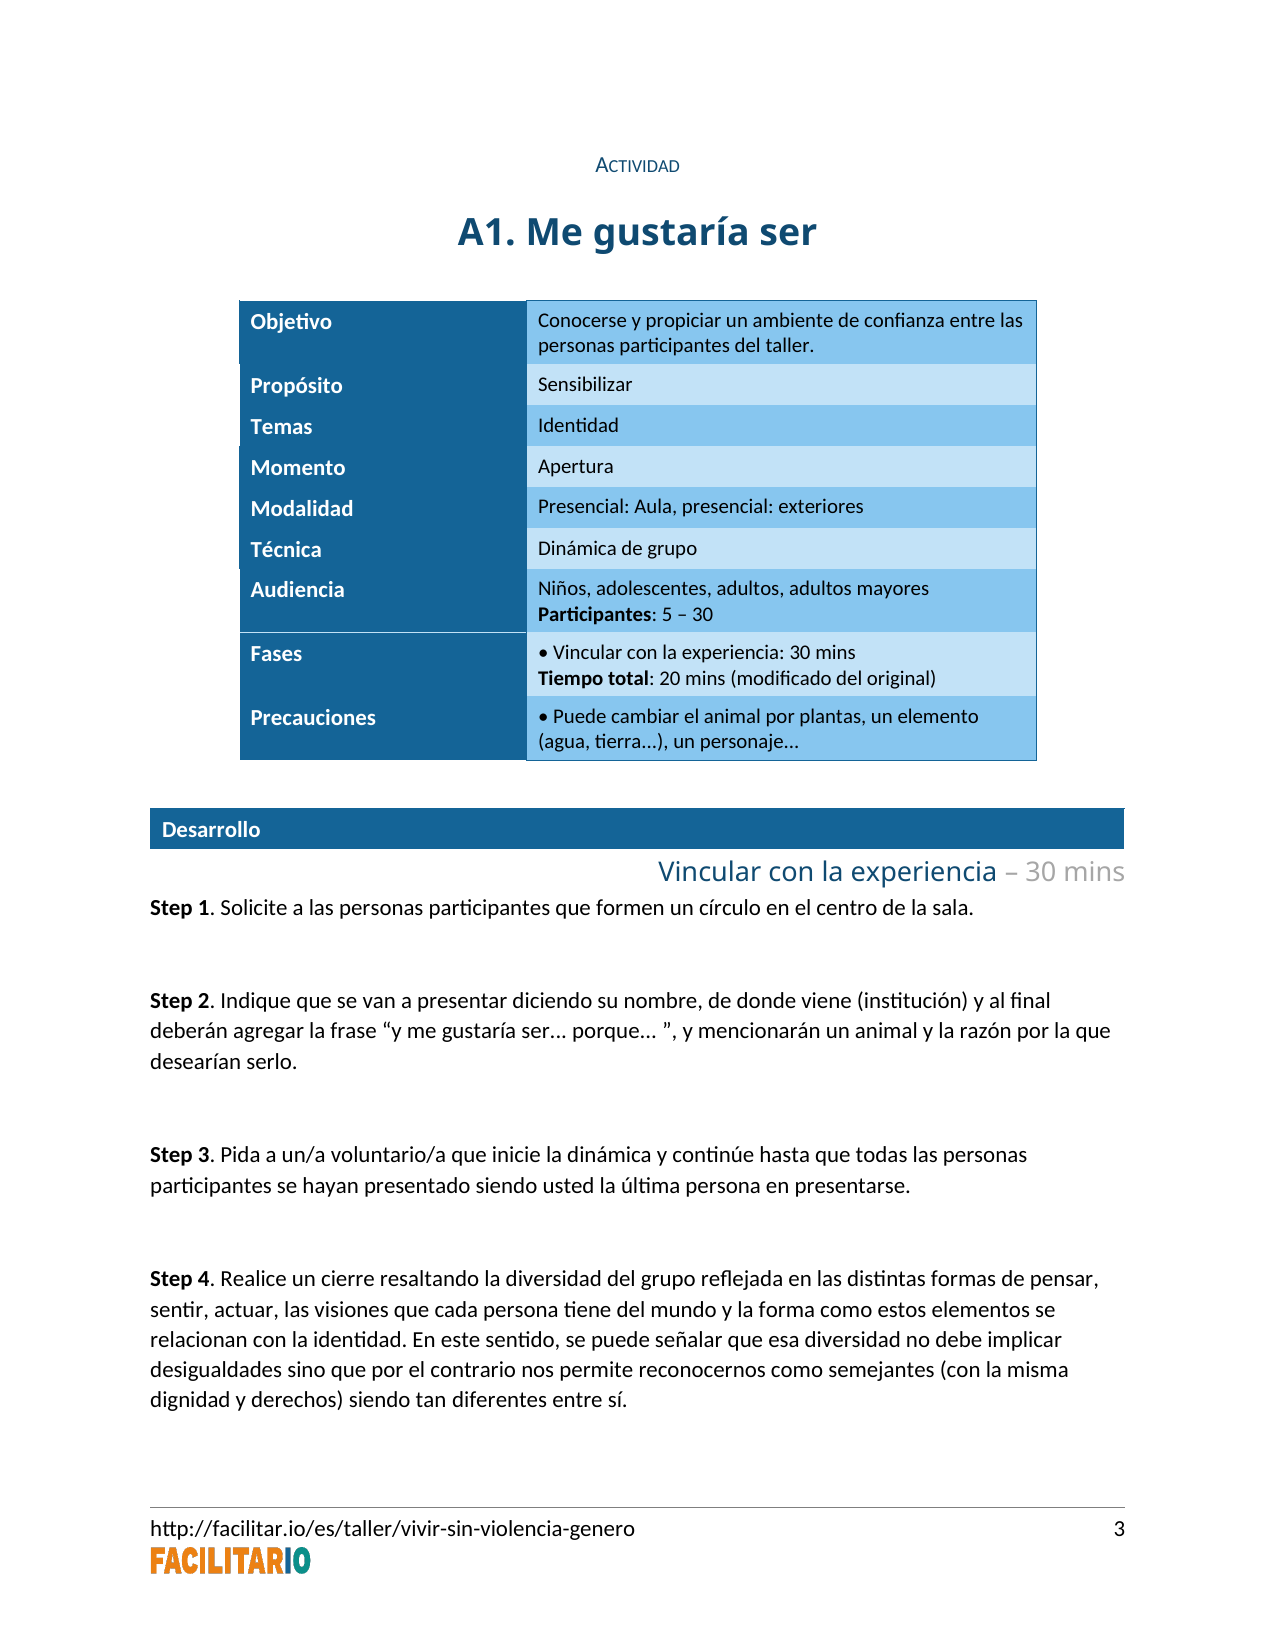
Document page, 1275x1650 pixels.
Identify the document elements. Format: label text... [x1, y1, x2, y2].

text Step 3. Pida a un/a voluntario/a que inicie la dinámica y continúe hasta que todas las personas participantes se hayan presentado siendo usted la última persona en presentarse. [150, 1141, 1125, 1199]
text Actividad [150, 150, 1125, 178]
table_cell Sensibilizar [527, 364, 1036, 405]
subtitle Vincular con la experiencia – 30 mins [150, 853, 1125, 890]
table_cell Audiencia [240, 570, 526, 632]
table_cell • Puede cambiar el animal por plantas, un elemento (agua, tierra...), un personaje... [527, 696, 1036, 760]
text Step 4. Realice un cierre resaltando la diversidad del grupo reflejada en las distintas formas de pensar, sentir, actuar, las visiones que cada persona tiene del mundo y la forma como estos elementos se relacionan con la identidad. En este sentido, se puede señalar que esa diversidad no debe implicar desigualdades sino que por el contrario nos permite reconocernos como semejantes (con la misma dignidad y derechos) siendo tan diferentes entre sí. [150, 1264, 1125, 1413]
table_cell Modalidad [240, 488, 526, 528]
table_cell Fases [240, 634, 526, 696]
table_cell Técnica [240, 529, 526, 569]
picture [145, 1544, 315, 1576]
table_cell Niños, adolescentes, adultos, adultos mayores Participantes: 5 – 30 [527, 569, 1036, 632]
table_cell Presencial: Aula, presencial: exteriores [527, 487, 1036, 528]
table_cell • Vincular con la experiencia: 30 mins Tiempo total: 20 mins (modificado del original) [527, 633, 1036, 696]
table_cell Identidad [527, 405, 1036, 446]
table_cell Precauciones [240, 697, 526, 760]
table_cell Dinámica de grupo [527, 528, 1036, 569]
table_cell Temas [240, 406, 526, 446]
subtitle A1. Me gustaría ser [150, 205, 1125, 256]
table_cell Momento [240, 447, 526, 487]
text Step 1. Solicite a las personas participantes que formen un círculo en el centro de la sala. [150, 893, 1125, 921]
table_header Desarrollo [151, 809, 1124, 849]
table_header Conocerse y propiciar un ambiente de confianza entre las personas participantes del taller. [527, 301, 1036, 364]
table_cell Apertura [527, 446, 1036, 487]
table_header Objetivo [240, 301, 526, 364]
table_cell Propósito [240, 365, 526, 405]
text Step 2. Indique que se van a presentar diciendo su nombre, de donde viene (institución) y al final deberán agregar la frase “y me gustaría ser... porque... ”, y mencionarán un animal y la razón por la que desearían serlo. [150, 986, 1125, 1075]
